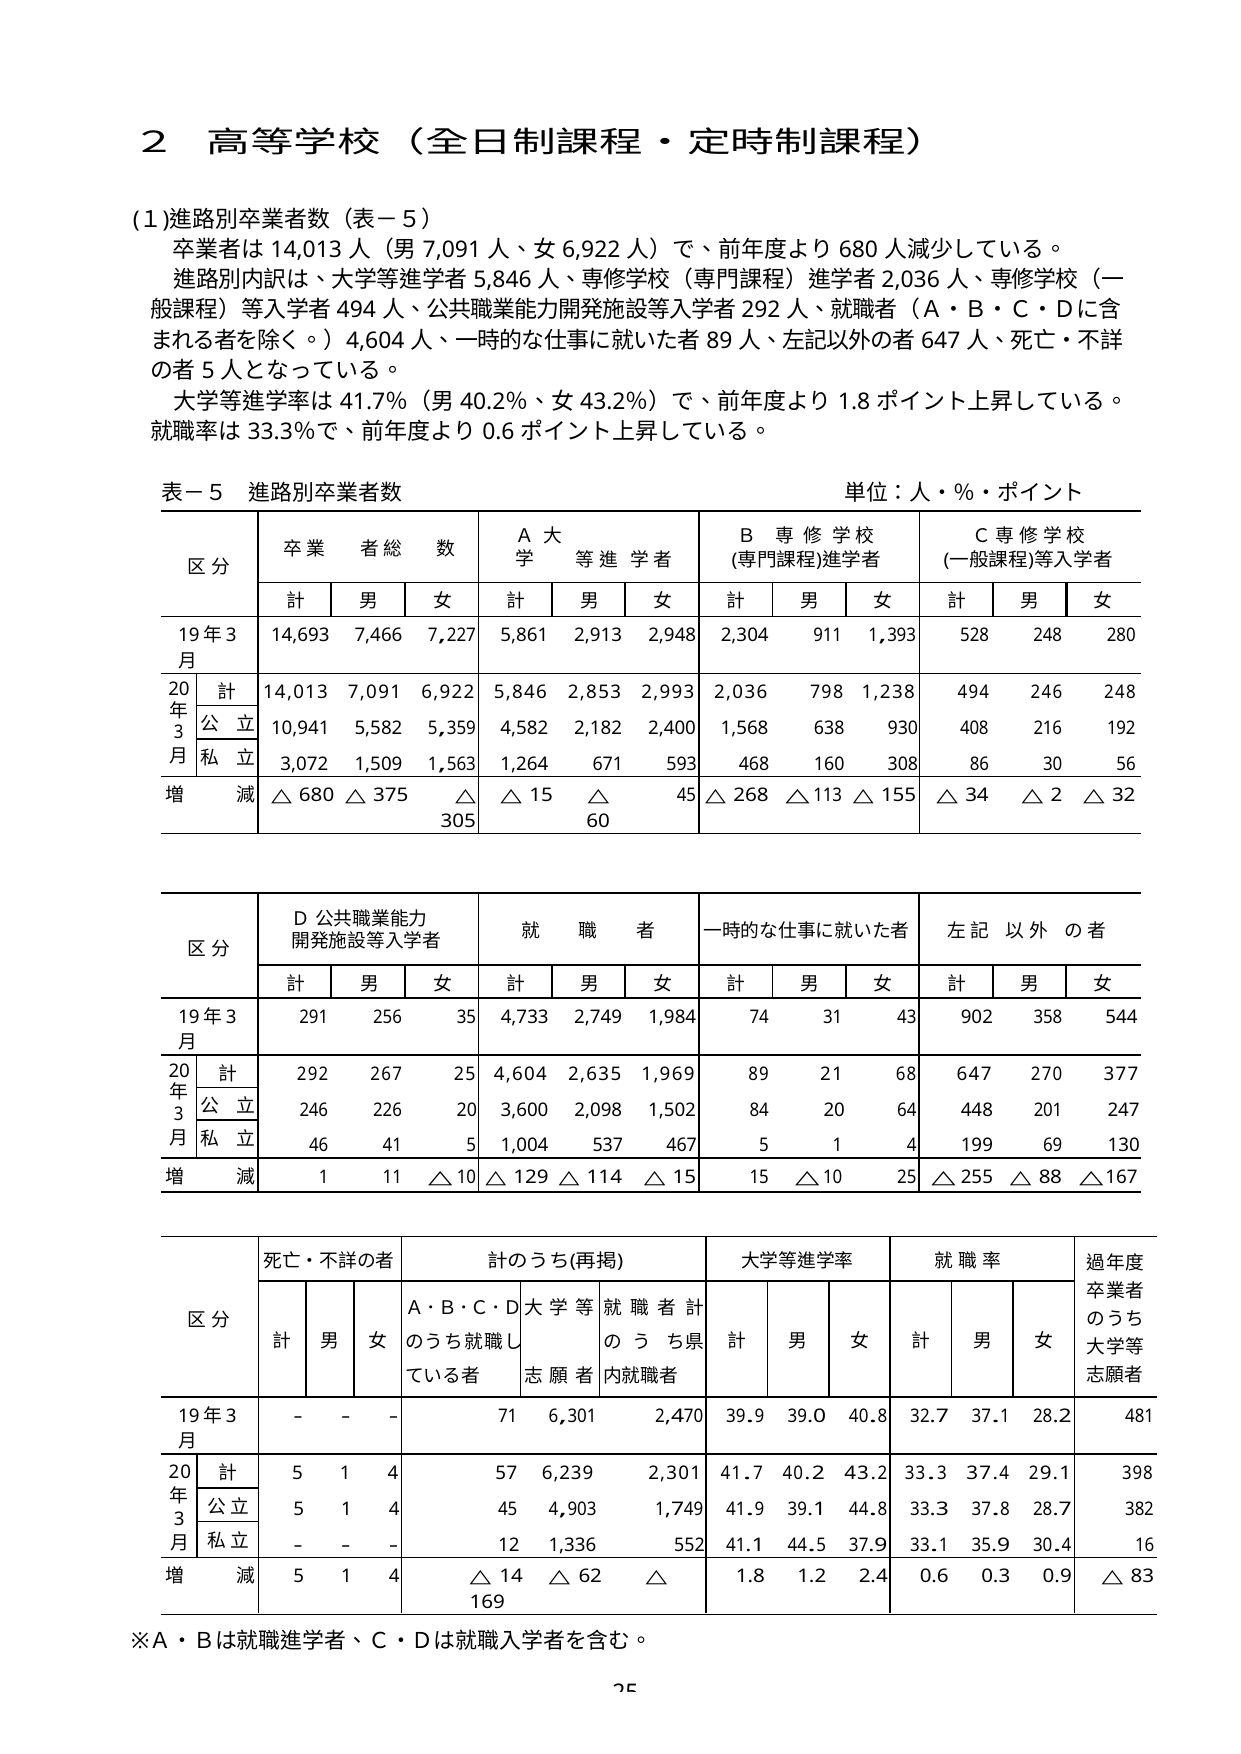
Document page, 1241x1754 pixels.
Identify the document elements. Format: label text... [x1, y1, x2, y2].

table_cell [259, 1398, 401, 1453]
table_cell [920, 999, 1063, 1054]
text ※Ａ・Ｂは就職進学者、Ｃ・Ｄは就職入学者を含む。 [131, 1625, 1240, 1654]
text まれる者を除く。）4,604 人、一時的な仕事に就いた者 89 人、左記以外の者 647 人、死亡・不詳 [150, 324, 1240, 354]
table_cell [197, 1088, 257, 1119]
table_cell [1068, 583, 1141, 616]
text 大学等進学率は 41.7％（男 40.2％、女 43.2％）で、前年度より 1.8 ポイント上昇している。就職率は 33.3％で、前年度より 0.6 ポイント上昇している。 [150, 384, 1139, 446]
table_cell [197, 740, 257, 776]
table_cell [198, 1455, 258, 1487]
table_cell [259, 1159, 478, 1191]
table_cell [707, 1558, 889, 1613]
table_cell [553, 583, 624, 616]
text 表－５ 進路別卒業者数 単位：人・％・ポイント [81, 477, 1164, 507]
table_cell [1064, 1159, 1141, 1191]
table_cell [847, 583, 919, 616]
text (１)進路別卒業者数（表－５） [133, 203, 1240, 233]
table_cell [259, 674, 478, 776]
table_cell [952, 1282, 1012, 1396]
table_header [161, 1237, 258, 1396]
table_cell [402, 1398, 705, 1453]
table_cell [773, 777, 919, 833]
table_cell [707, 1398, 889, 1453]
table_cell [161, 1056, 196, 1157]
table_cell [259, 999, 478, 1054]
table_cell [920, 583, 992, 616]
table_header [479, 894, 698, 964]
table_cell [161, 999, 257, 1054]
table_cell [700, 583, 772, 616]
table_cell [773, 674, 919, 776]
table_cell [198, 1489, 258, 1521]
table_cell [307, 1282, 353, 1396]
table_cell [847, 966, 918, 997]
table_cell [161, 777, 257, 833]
text の者 5 人となっている。 [150, 354, 1240, 384]
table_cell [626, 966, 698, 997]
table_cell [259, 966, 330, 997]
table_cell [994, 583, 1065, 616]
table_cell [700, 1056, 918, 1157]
text 進路別内訳は、大学等進学者 5,846 人、専修学校（専門課程）進学者 2,036 人、専修学校（一 [173, 263, 1240, 294]
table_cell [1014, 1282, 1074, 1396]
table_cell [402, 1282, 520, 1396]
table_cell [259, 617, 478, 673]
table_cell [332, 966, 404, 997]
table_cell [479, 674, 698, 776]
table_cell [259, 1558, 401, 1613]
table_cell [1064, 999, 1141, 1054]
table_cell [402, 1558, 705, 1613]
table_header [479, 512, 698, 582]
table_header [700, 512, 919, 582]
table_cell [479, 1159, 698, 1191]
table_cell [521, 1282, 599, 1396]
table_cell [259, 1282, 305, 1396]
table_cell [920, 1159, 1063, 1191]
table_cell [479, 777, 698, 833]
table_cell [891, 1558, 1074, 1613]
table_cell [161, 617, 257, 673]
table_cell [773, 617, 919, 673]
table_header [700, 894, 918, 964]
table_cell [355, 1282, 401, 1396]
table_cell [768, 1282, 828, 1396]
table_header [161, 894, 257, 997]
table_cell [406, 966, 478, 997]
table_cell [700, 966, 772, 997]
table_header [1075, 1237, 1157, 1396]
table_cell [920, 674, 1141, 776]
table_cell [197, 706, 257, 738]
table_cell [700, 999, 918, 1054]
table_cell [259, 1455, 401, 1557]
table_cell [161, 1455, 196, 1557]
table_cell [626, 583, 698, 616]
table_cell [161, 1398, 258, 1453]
subtitle ２ 高等学校（全日制課程・定時制課程） [133, 122, 1240, 161]
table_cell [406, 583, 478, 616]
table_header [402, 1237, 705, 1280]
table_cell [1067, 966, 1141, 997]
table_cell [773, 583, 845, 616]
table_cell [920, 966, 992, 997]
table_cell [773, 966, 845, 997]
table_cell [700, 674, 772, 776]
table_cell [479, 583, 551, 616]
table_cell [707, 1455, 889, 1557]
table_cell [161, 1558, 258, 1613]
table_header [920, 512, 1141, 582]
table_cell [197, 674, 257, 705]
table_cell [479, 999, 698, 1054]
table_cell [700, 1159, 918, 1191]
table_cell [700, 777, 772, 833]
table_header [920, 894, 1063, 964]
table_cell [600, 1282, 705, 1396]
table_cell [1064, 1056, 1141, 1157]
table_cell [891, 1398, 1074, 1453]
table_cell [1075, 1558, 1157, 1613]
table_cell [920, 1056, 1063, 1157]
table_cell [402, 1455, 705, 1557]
text 卒業者は 14,013 人（男 7,091 人、女 6,922 人）で、前年度より 680 人減少している。 [173, 233, 1240, 263]
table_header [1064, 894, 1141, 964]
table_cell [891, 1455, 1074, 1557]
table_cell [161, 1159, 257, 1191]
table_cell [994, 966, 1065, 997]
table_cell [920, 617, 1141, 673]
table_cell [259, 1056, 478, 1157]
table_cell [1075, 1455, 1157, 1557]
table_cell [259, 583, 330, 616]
text 般課程）等入学者 494 人、公共職業能力開発施設等入学者 292 人、就職者（Ａ・Ｂ・Ｃ・Ｄに含 [150, 294, 1240, 324]
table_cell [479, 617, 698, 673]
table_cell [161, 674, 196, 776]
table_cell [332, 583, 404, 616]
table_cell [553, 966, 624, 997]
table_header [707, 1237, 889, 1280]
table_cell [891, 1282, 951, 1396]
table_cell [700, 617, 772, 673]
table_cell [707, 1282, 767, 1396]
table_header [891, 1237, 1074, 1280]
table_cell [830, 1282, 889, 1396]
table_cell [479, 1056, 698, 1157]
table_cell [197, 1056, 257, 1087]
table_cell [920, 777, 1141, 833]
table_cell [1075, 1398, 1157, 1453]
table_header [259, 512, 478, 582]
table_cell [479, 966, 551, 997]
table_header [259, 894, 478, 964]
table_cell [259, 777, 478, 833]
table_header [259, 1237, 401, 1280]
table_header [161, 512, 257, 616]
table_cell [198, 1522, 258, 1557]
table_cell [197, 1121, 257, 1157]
